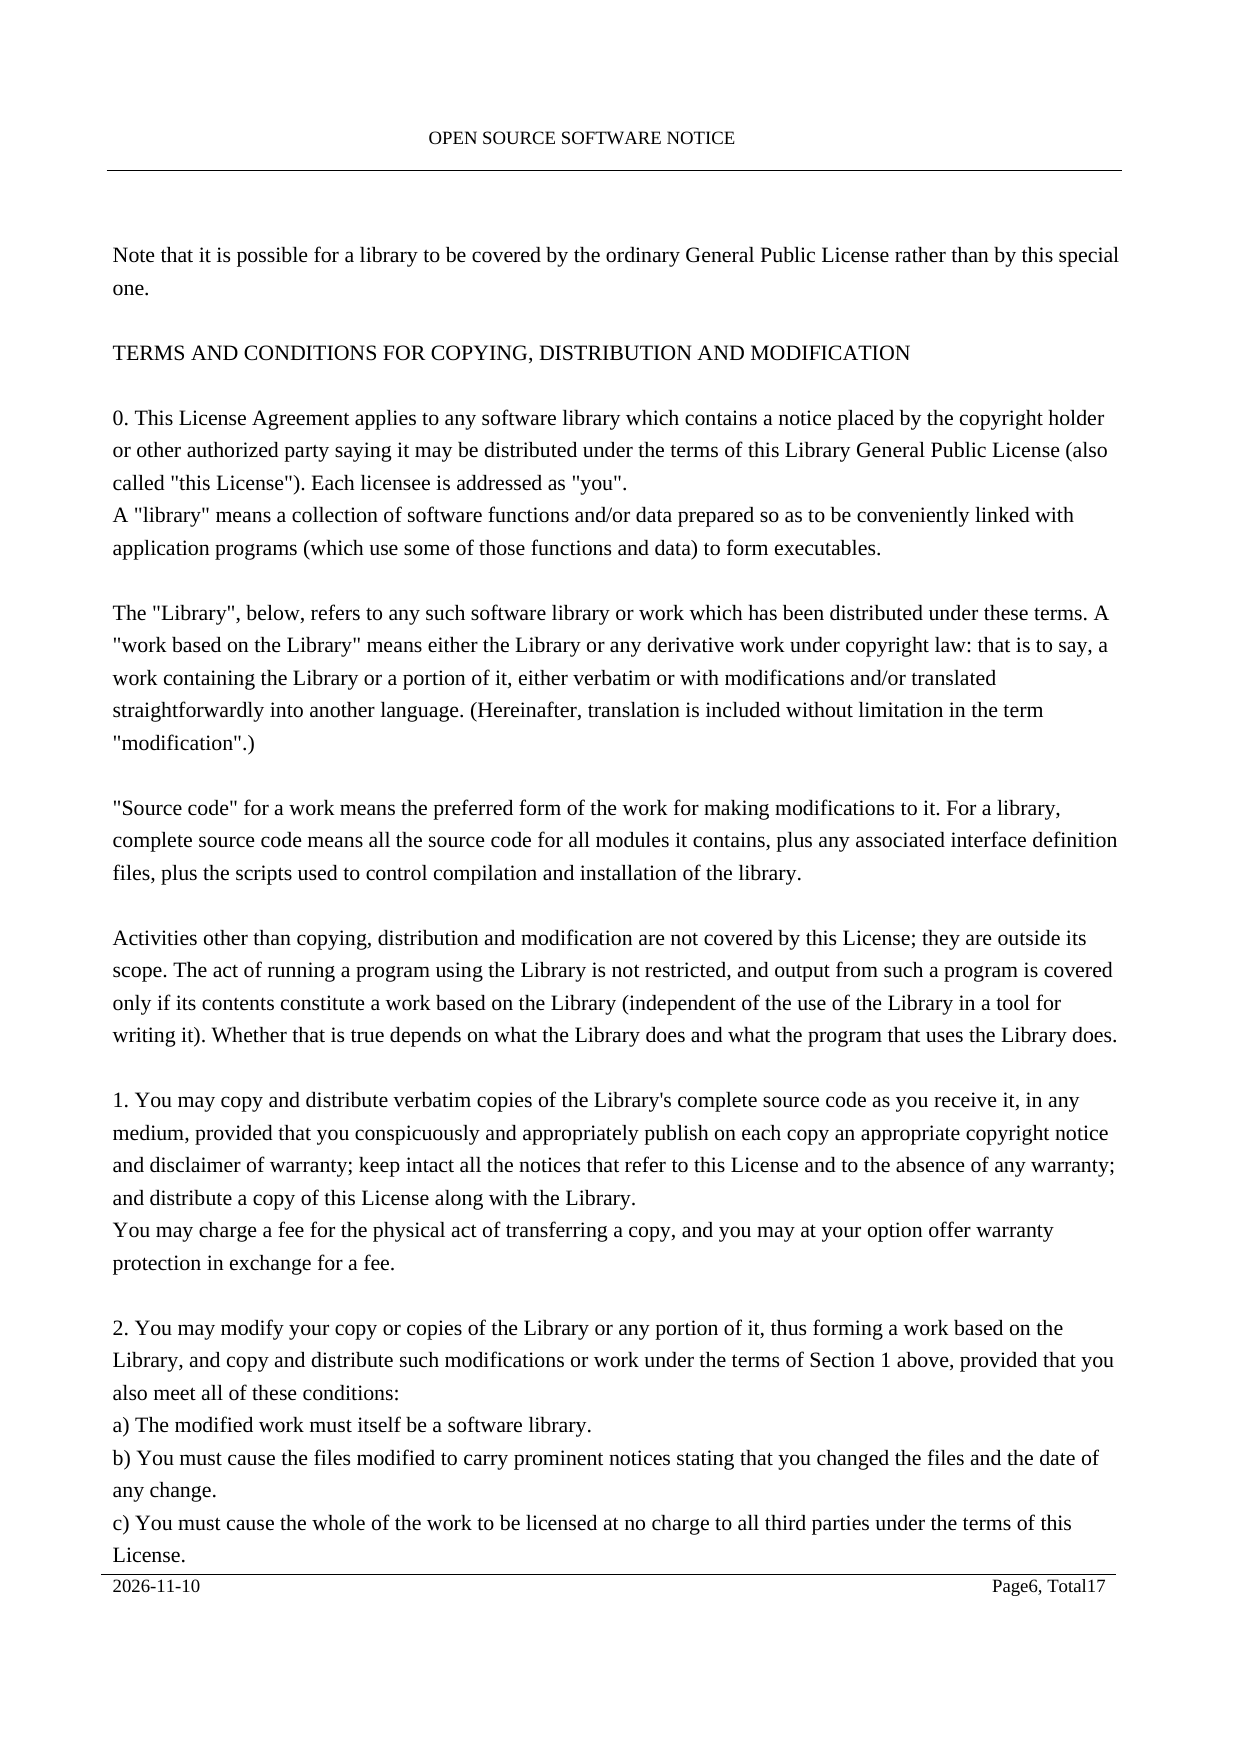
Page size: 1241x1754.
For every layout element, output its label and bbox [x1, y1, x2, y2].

text [112, 206, 1128, 1571]
